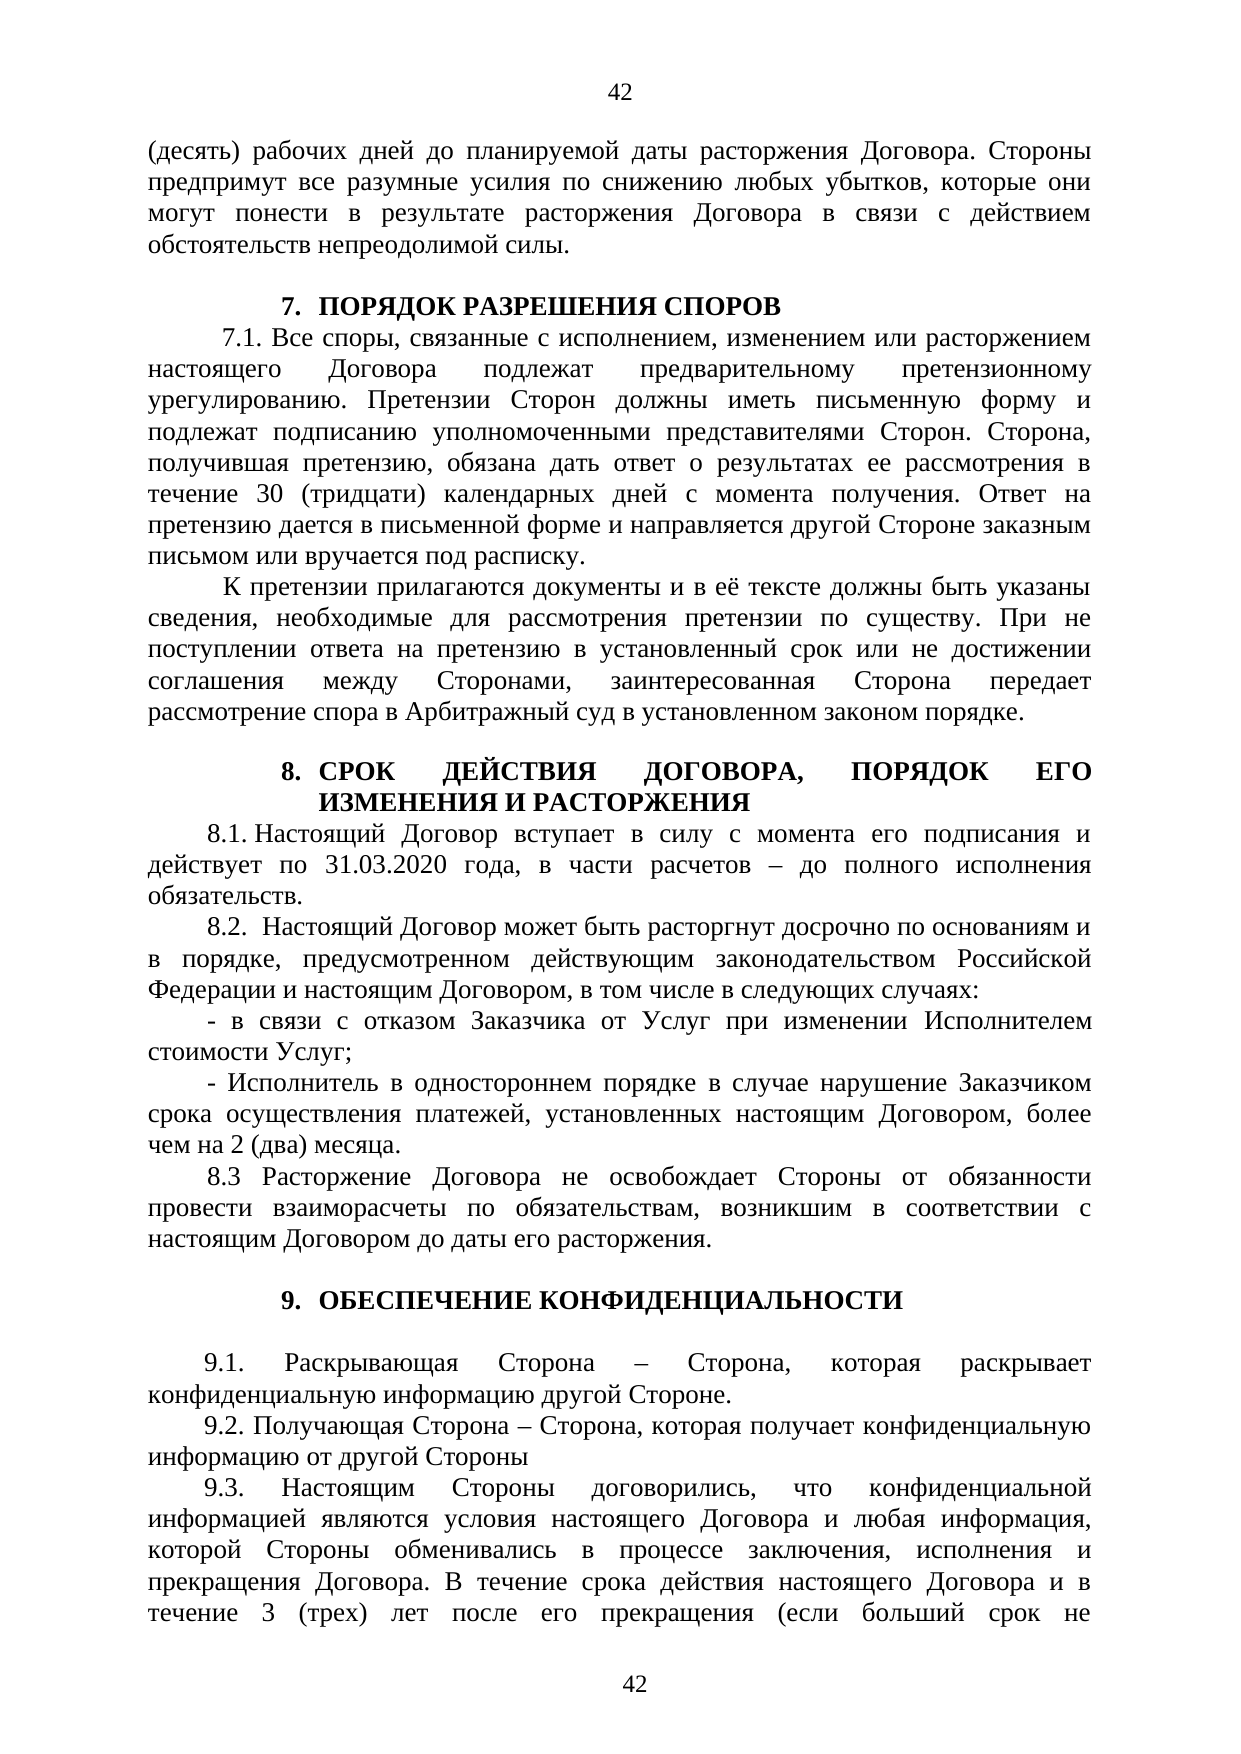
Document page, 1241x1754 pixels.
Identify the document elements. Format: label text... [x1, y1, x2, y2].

text 8.1. Настоящий Договор вступает в силу с момента его подписания и действует по 31.03.2020 года, в части расчетов – до полного исполнения обязательств. [148, 817, 1092, 911]
text 9.2. Получающая Сторона – Сторона, которая получает конфиденциальную информацию от другой Стороны [148, 1409, 1092, 1471]
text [148, 134, 1092, 259]
text 9.1. Раскрывающая Сторона – Сторона, которая раскрывает конфиденциальную информацию другой Стороне. [148, 1347, 1092, 1409]
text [148, 1471, 1092, 1627]
list ОБЕСПЕЧЕНИЕ КОНФИДЕНЦИАЛЬНОСТИ [281, 1284, 1092, 1315]
text - Исполнитель в одностороннем порядке в случае нарушение Заказчиком срока осуществления платежей, установленных настоящим Договором, более чем на 2 (два) месяца. [148, 1066, 1092, 1160]
text 8.2. Настоящий Договор может быть расторгнут досрочно по основаниям и в порядке, предусмотренном действующим законодательством Российской Федерации и настоящим Договором, в том числе в следующих случаях: [148, 911, 1092, 1004]
list ПОРЯДОК РАЗРЕШЕНИЯ СПОРОВ [281, 290, 1092, 321]
text К претензии прилагаются документы и в её тексте должны быть указаны сведения, необходимые для рассмотрения претензии по существу. При не поступлении ответа на претензию в установленный срок или не достижении соглашения между Сторонами, заинтересованная Сторона передает рассмотрение спора в Арбитражный суд в установленном законом порядке. [148, 570, 1092, 726]
text 7.1. Все споры, связанные с исполнением, изменением или расторжением настоящего Договора подлежат предварительному претензионному урегулированию. Претензии Сторон должны иметь письменную форму и подлежат подписанию уполномоченными представителями Сторон. Сторона, получившая претензию, обязана дать ответ о результатах ее рассмотрения в течение 30 (тридцати) календарных дней с момента получения. Ответ на претензию дается в письменной форме и направляется другой Стороне заказным письмом или вручается под расписку. [148, 321, 1092, 570]
text 8.3 Расторжение Договора не освобождает Стороны от обязанности провести взаиморасчеты по обязательствам, возникшим в соответствии с настоящим Договором до даты его расторжения. [148, 1160, 1092, 1253]
list СРОК ДЕЙСТВИЯ ДОГОВОРА, ПОРЯДОК ЕГО ИЗМЕНЕНИЯ И РАСТОРЖЕНИЯ [281, 755, 1092, 817]
text - в связи с отказом Заказчика от Услуг при изменении Исполнителем стоимости Услуг; [148, 1004, 1092, 1066]
